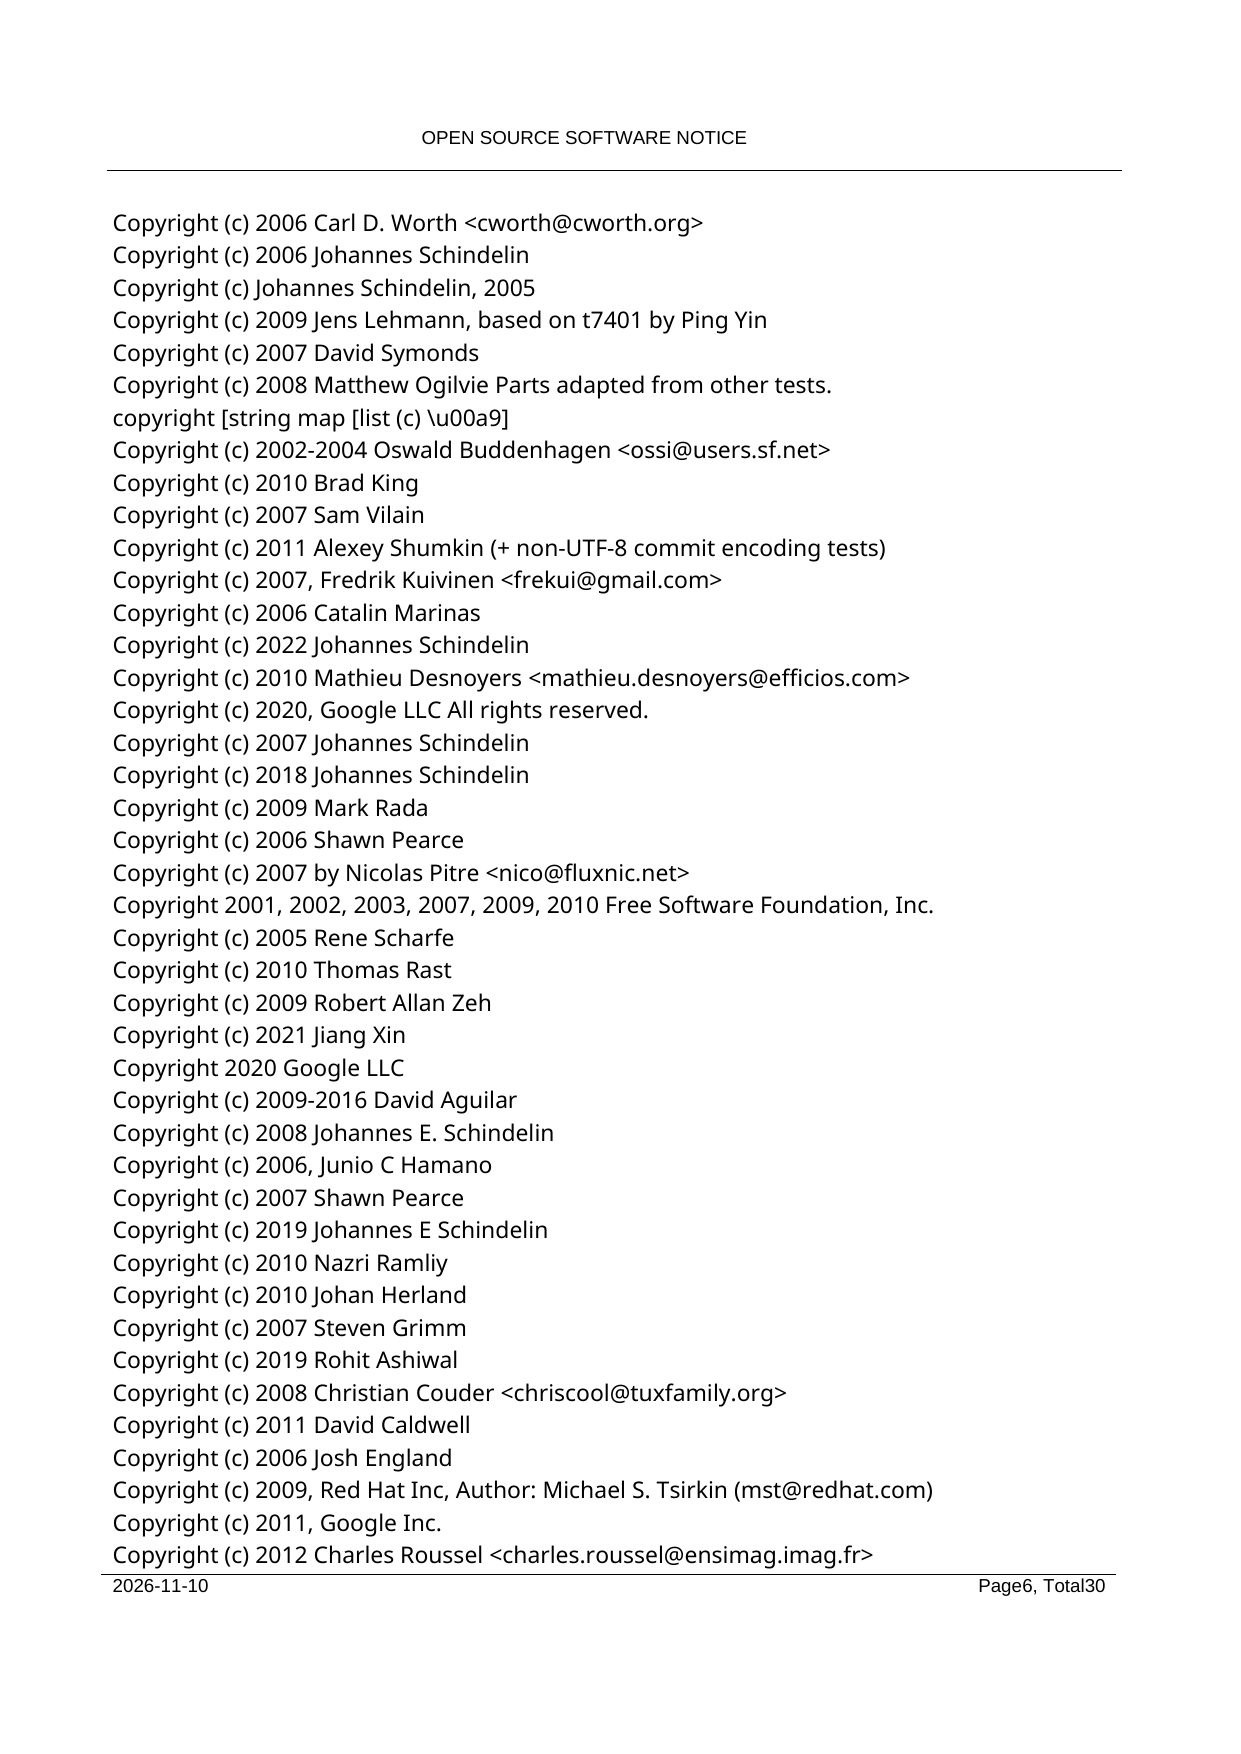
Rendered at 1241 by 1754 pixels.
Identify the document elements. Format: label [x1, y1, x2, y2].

text [112, 206, 1128, 1571]
